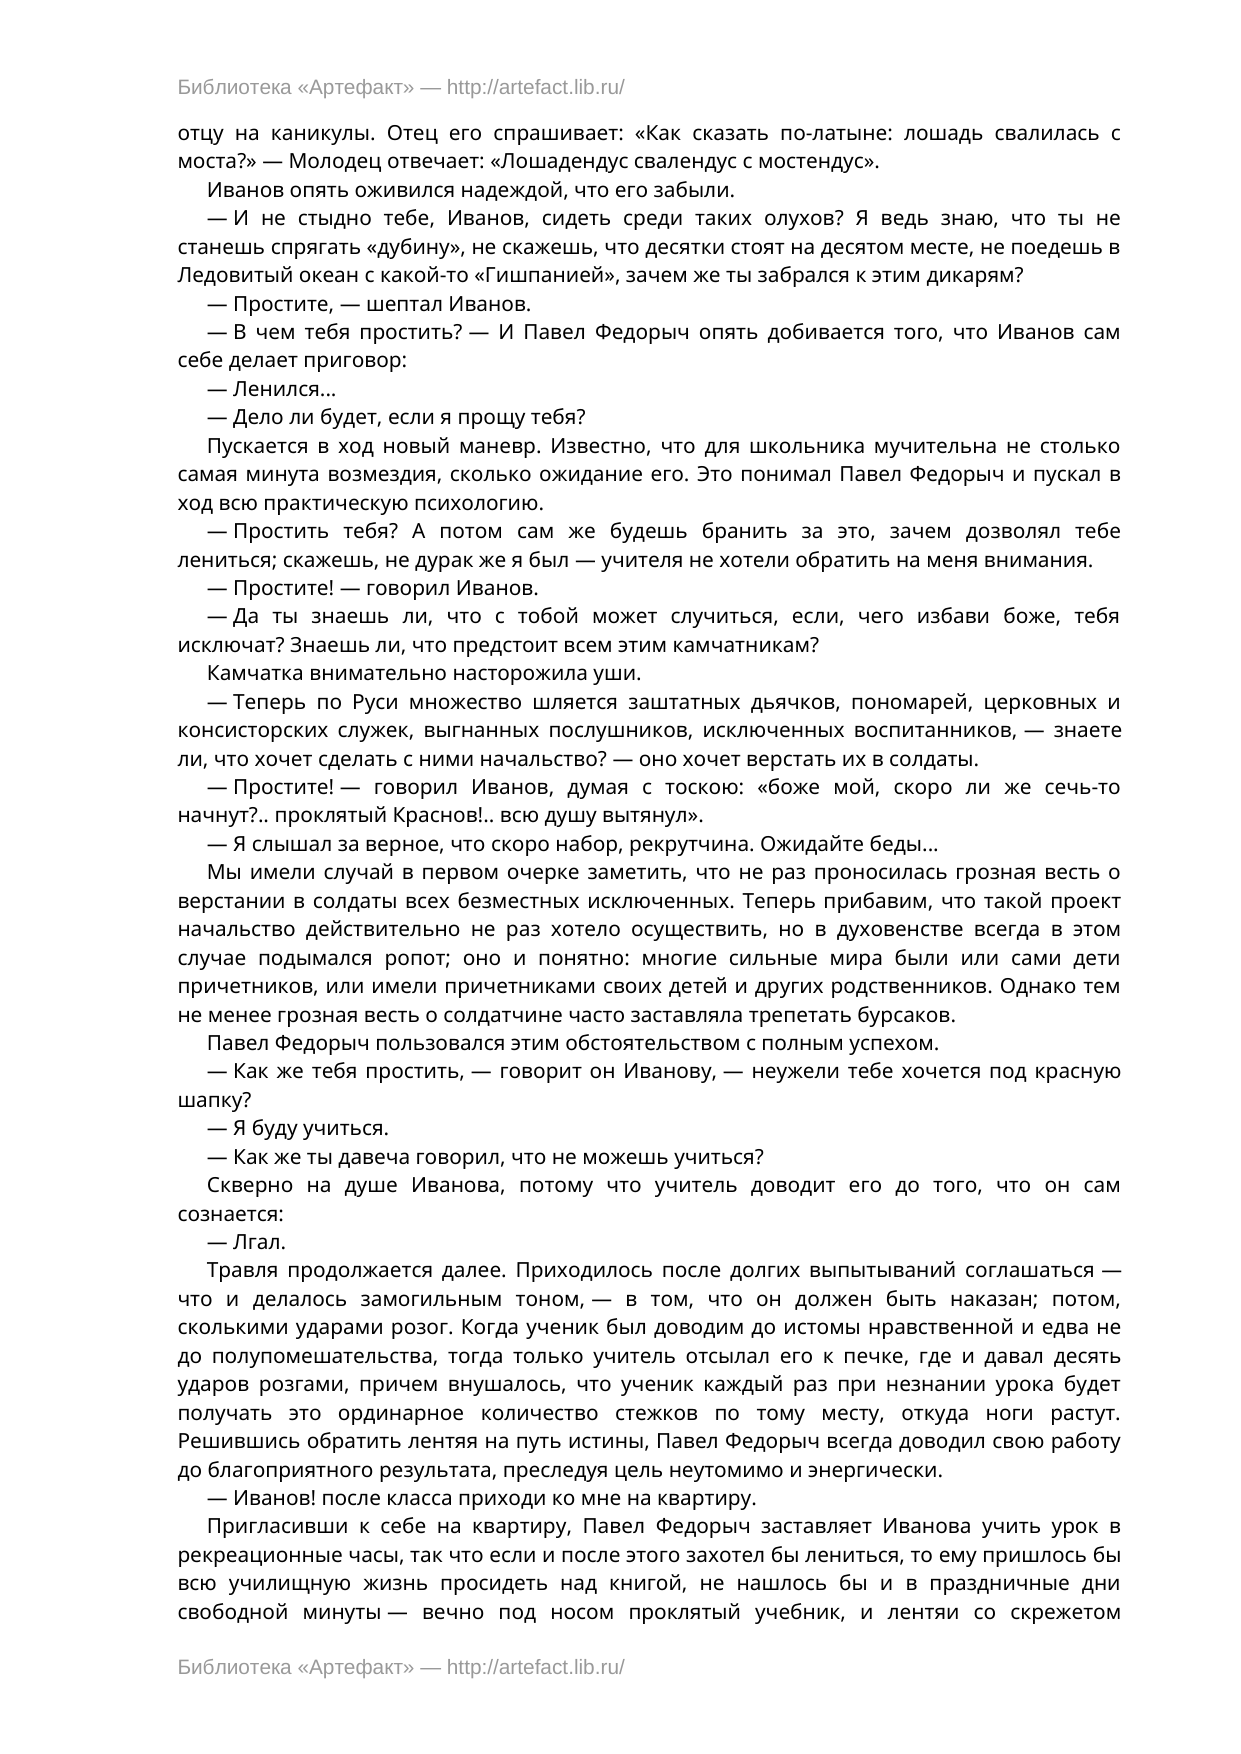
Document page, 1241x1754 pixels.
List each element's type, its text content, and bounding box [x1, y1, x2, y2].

text — Дело ли будет, если я прощу тебя? [177, 402, 1122, 431]
text — Я слышал за верное, что скоро набор, рекрутчина. Ожидайте беды... [177, 829, 1122, 857]
text — Я буду учиться. [177, 1113, 1122, 1142]
text — Иванов! после класса приходи ко мне на квартиру. [177, 1483, 1122, 1512]
text — И не стыдно тебе, Иванов, сидеть среди таких олухов? Я ведь знаю, что ты не станешь спрягать «дубину», не скажешь, что десятки стоят на десятом месте, не поедешь в Ледовитый океан с какой-то «Гишпанией», зачем же ты забрался к этим дикарям? [177, 203, 1122, 289]
text — Как же тебя простить, — говорит он Иванову, — неужели тебе хочется под красную шапку? [177, 1057, 1122, 1113]
text Мы имели случай в первом очерке заметить, что не раз проносилась грозная весть о верстании в солдаты всех безместных исключенных. Теперь прибавим, что такой проект начальство действительно не раз хотело осуществить, но в духовенстве всегда в этом случае подымался ропот; оно и понятно: многие сильные мира были или сами дети причетников, или имели причетниками своих детей и других родственников. Однако тем не менее грозная весть о солдатчине часто заставляла трепетать бурсаков. [177, 857, 1122, 1028]
text — Теперь по Руси множество шляется заштатных дьячков, пономарей, церковных и консисторских служек, выгнанных послушников, исключенных воспитанников, — знаете ли, что хочет сделать с ними начальство? — оно хочет верстать их в солдаты. [177, 687, 1122, 772]
text — Простите, — шептал Иванов. [177, 289, 1122, 317]
text Камчатка внимательно насторожила уши. [177, 658, 1122, 687]
text — Как же ты давеча говорил, что не можешь учиться? [177, 1142, 1122, 1170]
text Пускается в ход новый маневр. Известно, что для школьника мучительна не столько самая минута возмездия, сколько ожидание его. Это понимал Павел Федорыч и пускал в ход всю практическую психологию. [177, 431, 1122, 516]
text — Простите! — говорил Иванов. [177, 573, 1122, 602]
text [177, 118, 1122, 175]
text — Да ты знаешь ли, что с тобой может случиться, если, чего избави боже, тебя исключат? Знаешь ли, что предстоит всем этим камчатникам? [177, 602, 1122, 658]
text Травля продолжается далее. Приходилось после долгих выпытываний соглашаться — что и делалось замогильным тоном, — в том, что он должен быть наказан; потом, сколькими ударами розог. Когда ученик был доводим до истомы нравственной и едва не до полупомешательства, тогда только учитель отсылал его к печке, где и давал десять ударов розгами, причем внушалось, что ученик каждый раз при незнании урока будет получать это ординарное количество стежков по тому месту, откуда ноги растут. Решившись обратить лентяя на путь истины, Павел Федорыч всегда доводил свою работу до благоприятного результата, преследуя цель неутомимо и энергически. [177, 1256, 1122, 1483]
text Скверно на душе Иванова, потому что учитель доводит его до того, что он сам сознается: [177, 1170, 1122, 1227]
text — Простить тебя? А потом сам же будешь бранить за это, зачем дозволял тебе лениться; скажешь, не дурак же я был — учителя не хотели обратить на меня внимания. [177, 516, 1122, 573]
text — Ленился... [177, 374, 1122, 402]
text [177, 1512, 1122, 1625]
text Иванов опять оживился надеждой, что его забыли. [177, 175, 1122, 203]
text Павел Федорыч пользовался этим обстоятельством с полным успехом. [177, 1028, 1122, 1057]
text — Простите! — говорил Иванов, думая с тоскою: «боже мой, скоро ли же сечь-то начнут?.. проклятый Краснов!.. всю душу вытянул». [177, 772, 1122, 829]
text — В чем тебя простить? — И Павел Федорыч опять добивается того, что Иванов сам себе делает приговор: [177, 317, 1122, 374]
text — Лгал. [177, 1227, 1122, 1256]
